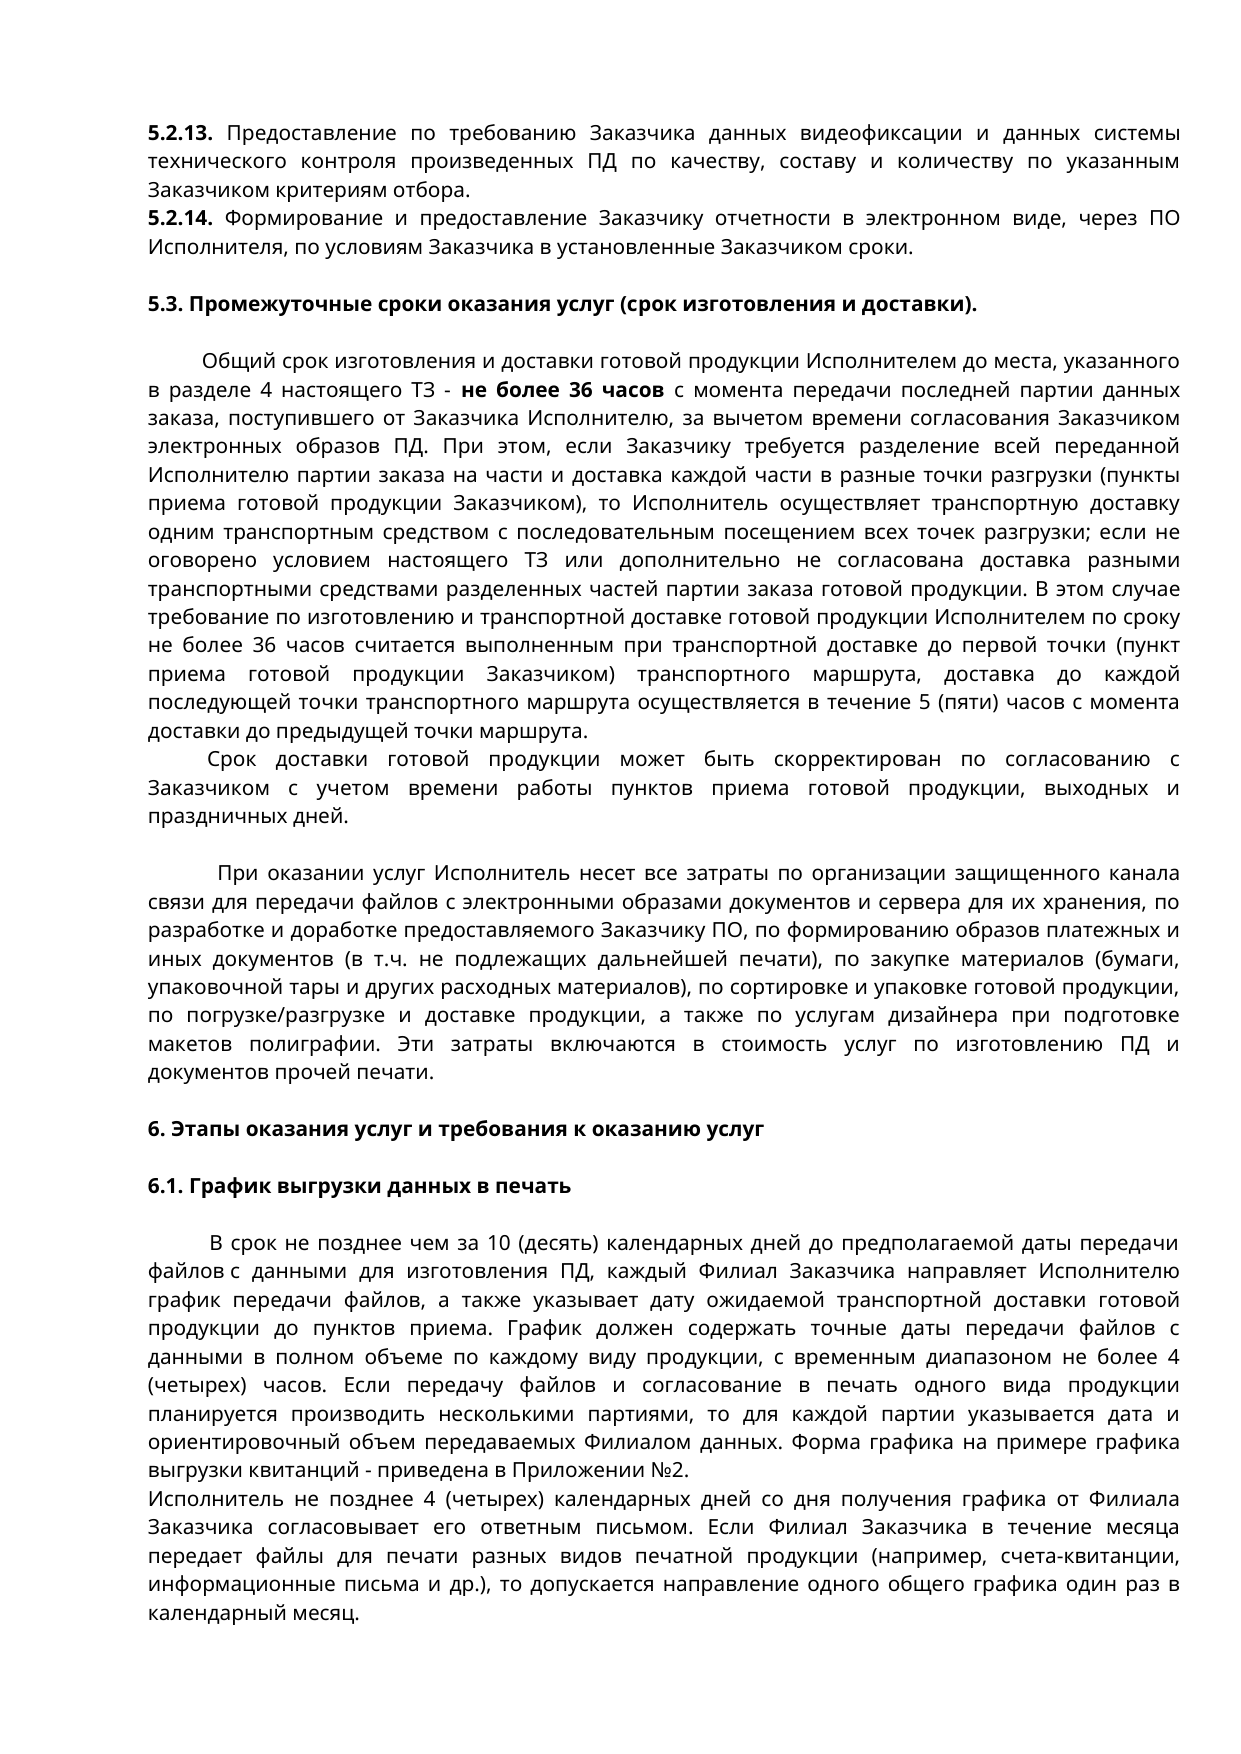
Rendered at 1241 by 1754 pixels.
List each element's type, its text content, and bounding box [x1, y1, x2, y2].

text 5.2.14. Формирование и предоставление Заказчику отчетности в электронном виде, через ПО Исполнителя, по условиям Заказчика в установленные Заказчиком сроки. [148, 203, 1181, 260]
text При оказании услуг Исполнитель несет все затраты по организации защищенного канала связи для передачи файлов с электронными образами документов и сервера для их хранения, по разработке и доработке предоставляемого Заказчику ПО, по формированию образов платежных и иных документов (в т.ч. не подлежащих дальнейшей печати), по закупке материалов (бумаги, упаковочной тары и других расходных материалов), по сортировке и упаковке готовой продукции, по погрузке/разгрузке и доставке продукции, а также по услугам дизайнера при подготовке макетов полиграфии. Эти затраты включаются в стоимость услуг по изготовлению ПД и документов прочей печати. [148, 858, 1181, 1086]
text Срок доставки готовой продукции может быть скорректирован по согласованию с Заказчиком с учетом времени работы пунктов приема готовой продукции, выходных и праздничных дней. [148, 744, 1181, 830]
text 6. Этапы оказания услуг и требования к оказанию услуг [148, 1114, 1181, 1143]
text В срок не позднее чем за 10 (десять) календарных дней до предполагаемой даты передачи файлов с данными для изготовления ПД, каждый Филиал Заказчика направляет Исполнителю график передачи файлов, а также указывает дату ожидаемой транспортной доставки готовой продукции до пунктов приема. График должен содержать точные даты передачи файлов с данными в полном объеме по каждому виду продукции, с временным диапазоном не более 4 (четырех) часов. Если передачу файлов и согласование в печать одного вида продукции планируется производить несколькими партиями, то для каждой партии указывается дата и ориентировочный объем передаваемых Филиалом данных. Форма графика на примере графика выгрузки квитанций - приведена в Приложении №2. [148, 1228, 1181, 1484]
text Общий срок изготовления и доставки готовой продукции Исполнителем до места, указанного в разделе 4 настоящего ТЗ - не более 36 часов с момента передачи последней партии данных заказа, поступившего от Заказчика Исполнителю, за вычетом времени согласования Заказчиком электронных образов ПД. При этом, если Заказчику требуется разделение всей переданной Исполнителю партии заказа на части и доставка каждой части в разные точки разгрузки (пункты приема готовой продукции Заказчиком), то Исполнитель осуществляет транспортную доставку одним транспортным средством с последовательным посещением всех точек разгрузки; если не оговорено условием настоящего ТЗ или дополнительно не согласована доставка разными транспортными средствами разделенных частей партии заказа готовой продукции. В этом случае требование по изготовлению и транспортной доставке готовой продукции Исполнителем по сроку не более 36 часов считается выполненным при транспортной доставке до первой точки (пункт приема готовой продукции Заказчиком) транспортного маршрута, доставка до каждой последующей точки транспортного маршрута осуществляется в течение 5 (пяти) часов с момента доставки до предыдущей точки маршрута. [148, 346, 1181, 744]
text Исполнитель не позднее 4 (четырех) календарных дней со дня получения графика от Филиала Заказчика согласовывает его ответным письмом. Если Филиал Заказчика в течение месяца передает файлы для печати разных видов печатной продукции (например, счета-квитанции, информационные письма и др.), то допускается направление одного общего графика один раз в календарный месяц. [148, 1484, 1181, 1626]
text 5.3. Промежуточные сроки оказания услуг (срок изготовления и доставки). [148, 289, 1211, 317]
text 5.2.13. Предоставление по требованию Заказчика данных видеофиксации и данных системы технического контроля произведенных ПД по качеству, составу и количеству по указанным Заказчиком критериям отбора. [148, 118, 1181, 203]
text 6.1. График выгрузки данных в печать [148, 1171, 1181, 1200]
